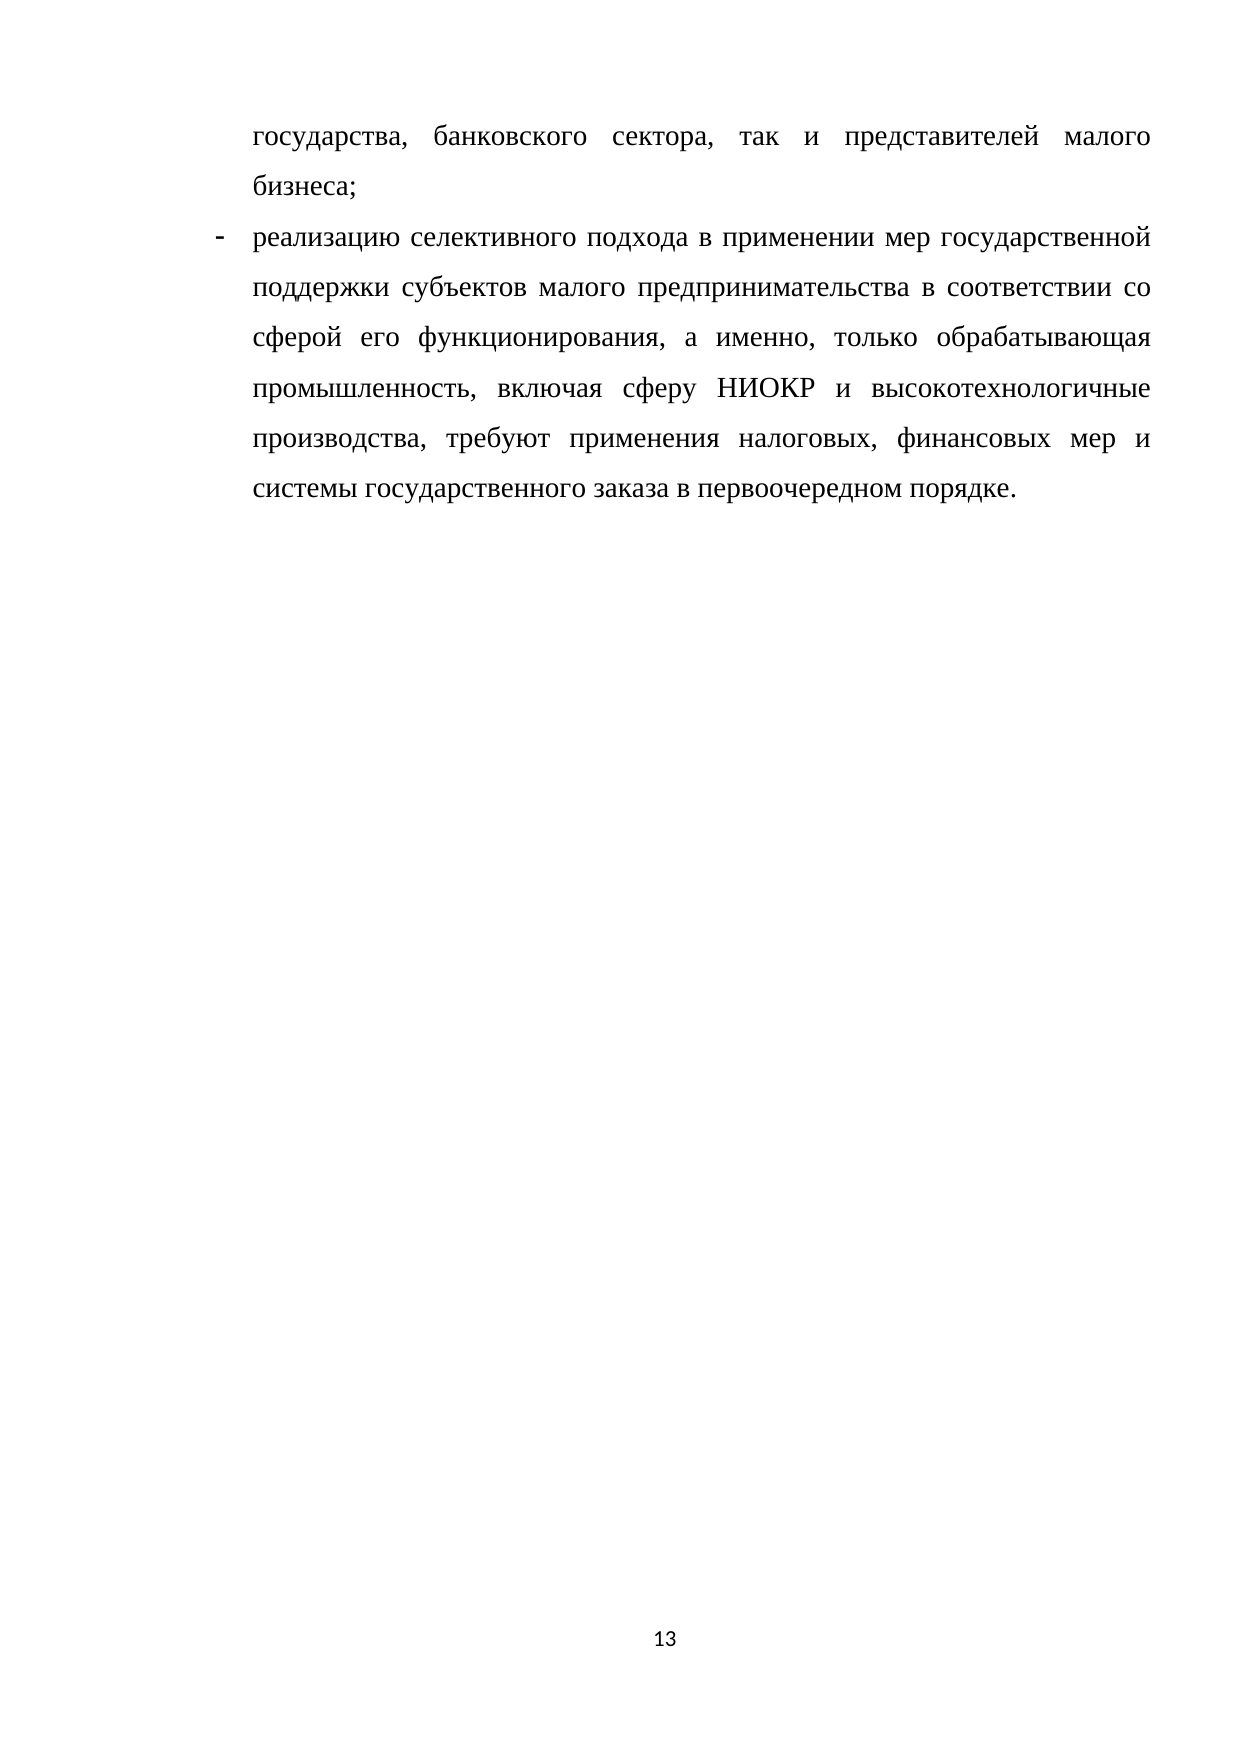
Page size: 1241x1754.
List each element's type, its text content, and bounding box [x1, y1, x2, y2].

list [215, 118, 1152, 202]
list реализацию селективного подхода в применении мер государственной поддержки субъектов малого предпринимательства в соответствии со сферой его функционирования, а именно, только обрабатывающая промышленность, включая сферу НИОКР и высокотехнологичные производства, требуют применения налоговых, финансовых мер и системы государственного заказа в первоочередном порядке. [215, 219, 1152, 504]
